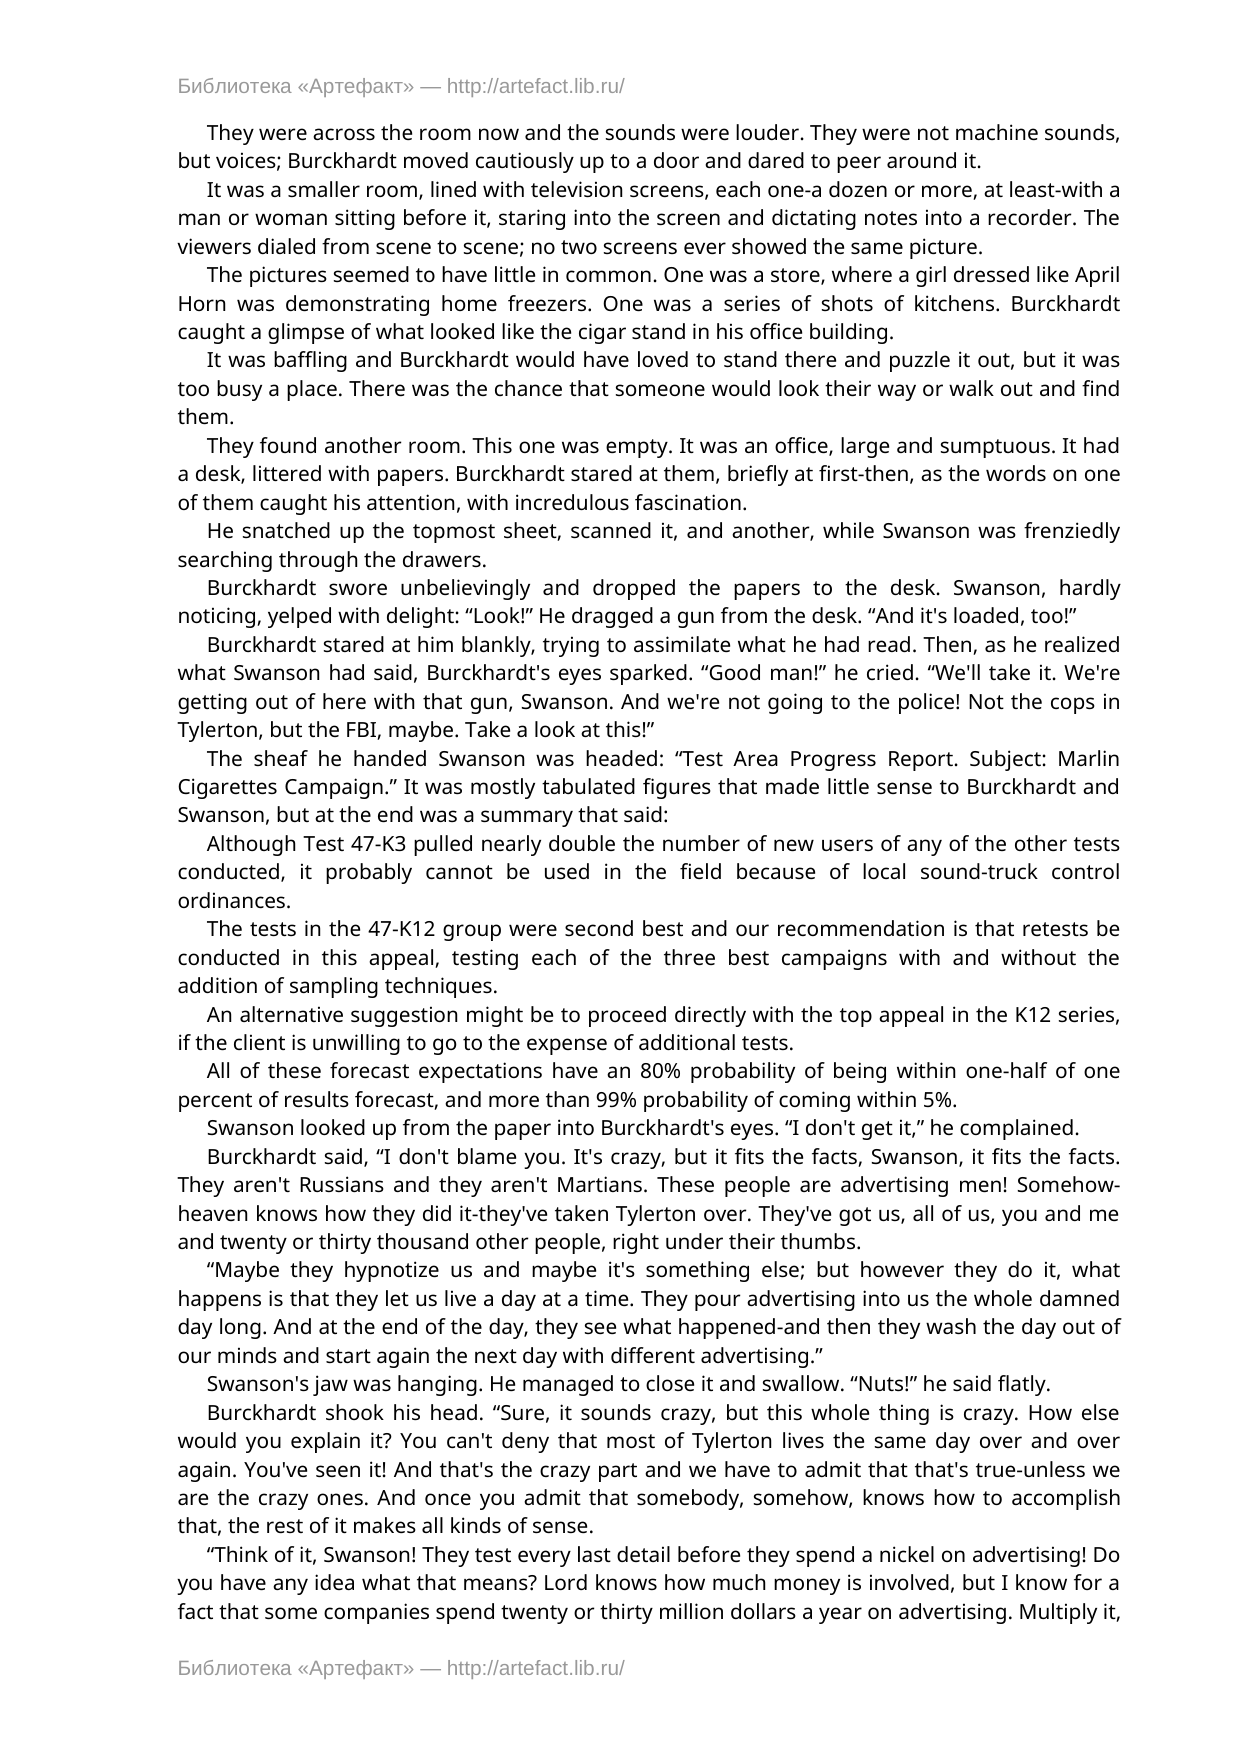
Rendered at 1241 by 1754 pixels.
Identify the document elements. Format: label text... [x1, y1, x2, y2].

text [177, 1540, 1122, 1625]
text The pictures seemed to have little in common. One was a store, where a girl dressed like April Horn was demonstrating home freezers. One was a series of shots of kitchens. Burckhardt caught a glimpse of what looked like the cigar stand in his office building. [177, 260, 1122, 346]
text It was baffling and Burckhardt would have loved to stand there and puzzle it out, but it was too busy a place. There was the chance that someone would look their way or walk out and find them. [177, 346, 1122, 431]
text An alternative suggestion might be to proceed directly with the top appeal in the K12 series, if the client is unwilling to go to the expense of additional tests. [177, 1000, 1122, 1057]
text They found another room. This one was empty. It was an office, large and sumptuous. It had a desk, littered with papers. Burckhardt stared at them, briefly at first-then, as the words on one of them caught his attention, with incredulous fascination. [177, 431, 1122, 516]
text He snatched up the topmost sheet, scanned it, and another, while Swanson was frenziedly searching through the drawers. [177, 516, 1122, 573]
text The tests in the 47-K12 group were second best and our recommendation is that retests be conducted in this appeal, testing each of the three best campaigns with and without the addition of sampling techniques. [177, 914, 1122, 1000]
text The sheaf he handed Swanson was headed: “Test Area Progress Report. Subject: Marlin Cigarettes Campaign.” It was mostly tabulated figures that made little sense to Burckhardt and Swanson, but at the end was a summary that said: [177, 744, 1122, 829]
text Although Test 47-K3 pulled nearly double the number of new users of any of the other tests conducted, it probably cannot be used in the field because of local sound-truck control ordinances. [177, 829, 1122, 914]
text Swanson looked up from the paper into Burckhardt's eyes. “I don't get it,” he complained. [177, 1113, 1122, 1142]
text All of these forecast expectations have an 80% probability of being within one-half of one percent of results forecast, and more than 99% probability of coming within 5%. [177, 1057, 1122, 1113]
text Swanson's jaw was hanging. He managed to close it and swallow. “Nuts!” he said flatly. [177, 1369, 1122, 1398]
text Burckhardt shook his head. “Sure, it sounds crazy, but this whole thing is crazy. How else would you explain it? You can't deny that most of Tylerton lives the same day over and over again. You've seen it! And that's the crazy part and we have to admit that that's true-unless we are the crazy ones. And once you admit that somebody, somehow, knows how to accomplish that, the rest of it makes all kinds of sense. [177, 1398, 1122, 1540]
text They were across the room now and the sounds were louder. They were not machine sounds, but voices; Burckhardt moved cautiously up to a door and dared to peer around it. [177, 118, 1122, 175]
text Burckhardt said, “I don't blame you. It's crazy, but it fits the facts, Swanson, it fits the facts. They aren't Russians and they aren't Martians. These people are advertising men! Somehow-heaven knows how they did it-they've taken Tylerton over. They've got us, all of us, you and me and twenty or thirty thousand other people, right under their thumbs. [177, 1142, 1122, 1256]
text “Maybe they hypnotize us and maybe it's something else; but however they do it, what happens is that they let us live a day at a time. They pour advertising into us the whole damned day long. And at the end of the day, they see what happened-and then they wash the day out of our minds and start again the next day with different advertising.” [177, 1256, 1122, 1369]
text Burckhardt stared at him blankly, trying to assimilate what he had read. Then, as he realized what Swanson had said, Burckhardt's eyes sparked. “Good man!” he cried. “We'll take it. We're getting out of here with that gun, Swanson. And we're not going to the police! Not the cops in Tylerton, but the FBI, maybe. Take a look at this!” [177, 630, 1122, 744]
text Burckhardt swore unbelievingly and dropped the papers to the desk. Swanson, hardly noticing, yelped with delight: “Look!” He dragged a gun from the desk. “And it's loaded, too!” [177, 573, 1122, 630]
text It was a smaller room, lined with television screens, each one-a dozen or more, at least-with a man or woman sitting before it, staring into the screen and dictating notes into a recorder. The viewers dialed from scene to scene; no two screens ever showed the same picture. [177, 175, 1122, 260]
